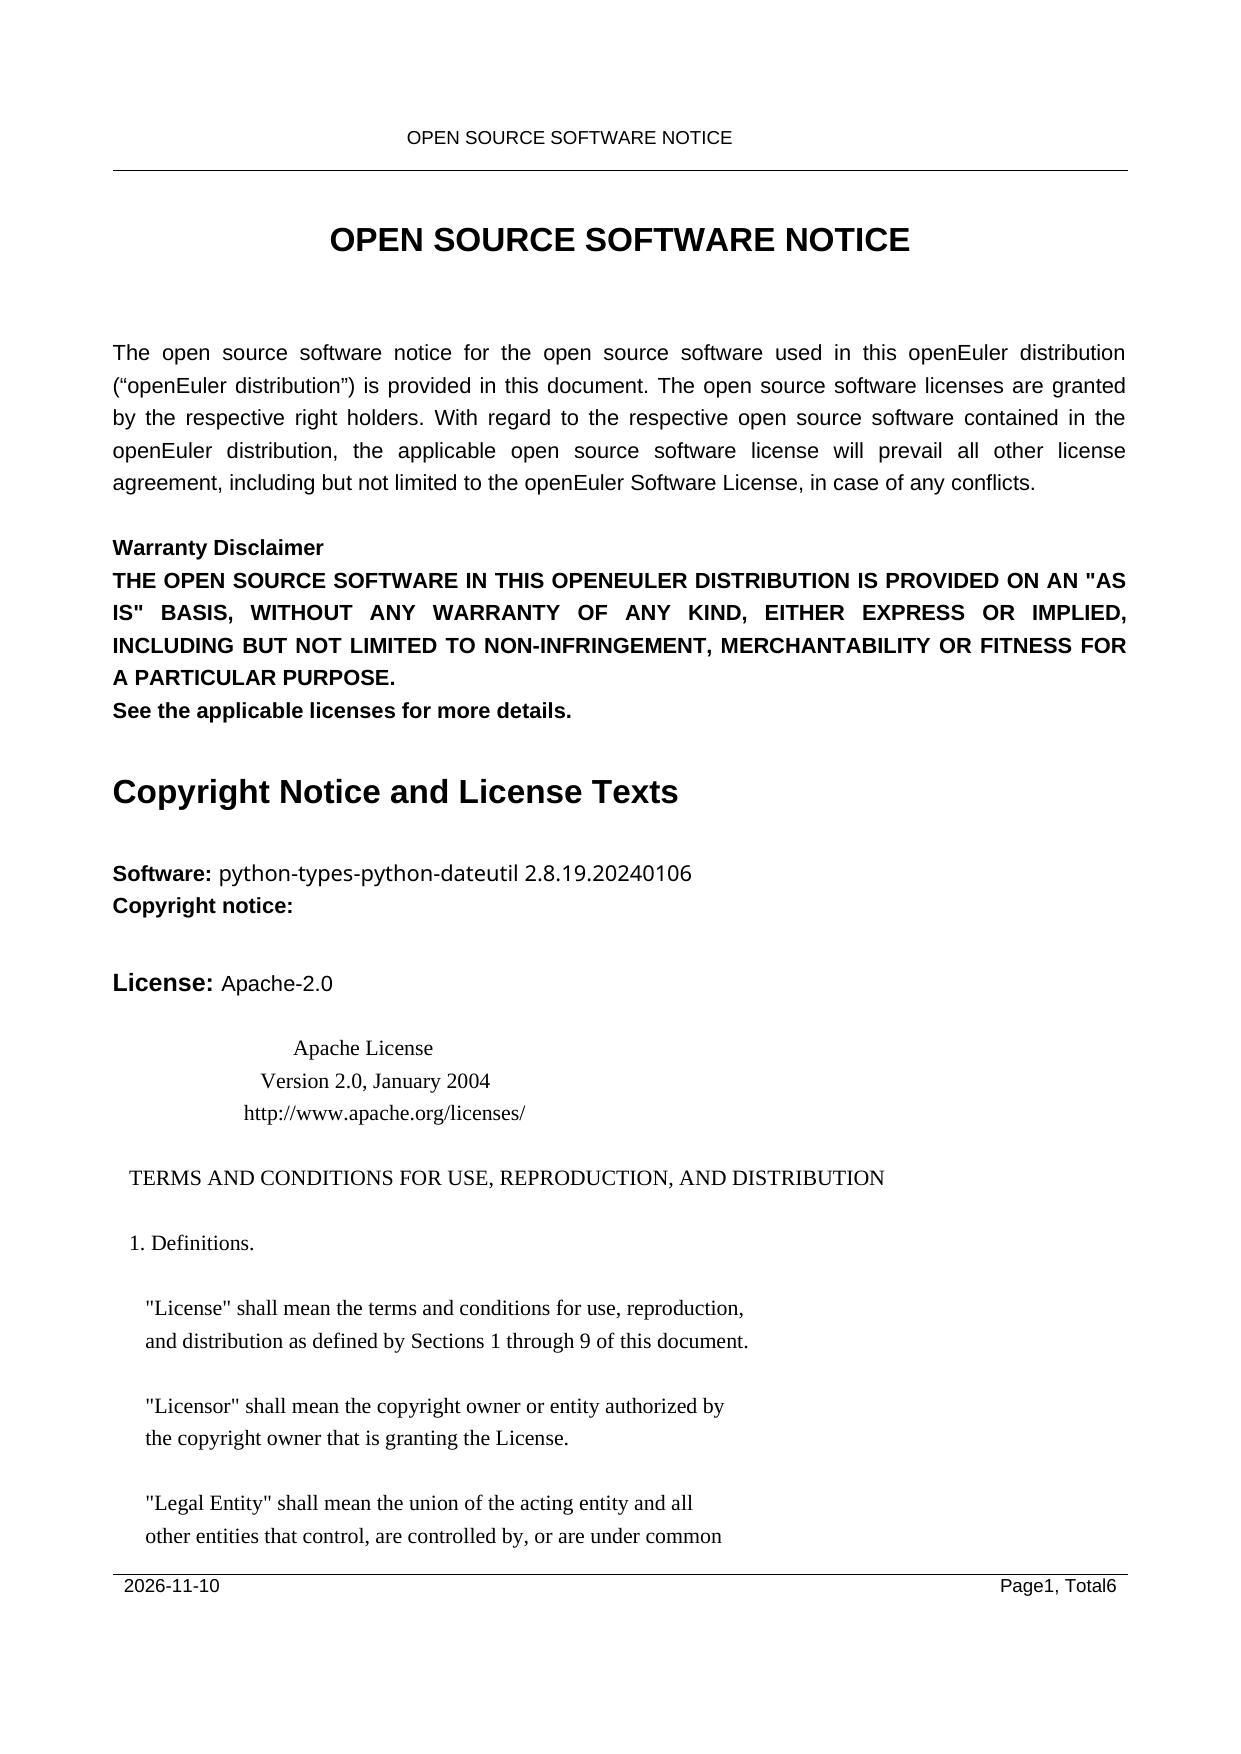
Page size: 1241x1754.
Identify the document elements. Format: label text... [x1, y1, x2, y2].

text The open source software notice for the open source software used in this openEuler distribution (“openEuler distribution”) is provided in this document. The open source software licenses are granted by the respective right holders. With regard to the respective open source software contained in the openEuler distribution, the applicable open source software license will prevail all other license agreement, including but not limited to the openEuler Software License, in case of any conflicts. [112, 336, 1128, 499]
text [112, 999, 1128, 1551]
text License: Apache-2.0 [112, 966, 1128, 999]
text THE OPEN SOURCE SOFTWARE IN THIS OPENEULER DISTRIBUTION IS PROVIDED ON AN "AS IS" BASIS, WITHOUT ANY WARRANTY OF ANY KIND, EITHER EXPRESS OR IMPLIED, INCLUDING BUT NOT LIMITED TO NON-INFRINGEMENT, MERCHANTABILITY OR FITNESS FOR A PARTICULAR PURPOSE. See the applicable licenses for more details. [112, 564, 1128, 726]
text Warranty Disclaimer [112, 531, 1128, 564]
text Copyright notice: [112, 889, 1128, 921]
text OPEN SOURCE SOFTWARE NOTICE [112, 206, 1128, 271]
text Copyright Notice and License Texts [112, 759, 1128, 824]
title Software: python-types-python-dateutil 2.8.19.20240106 [112, 856, 1128, 889]
